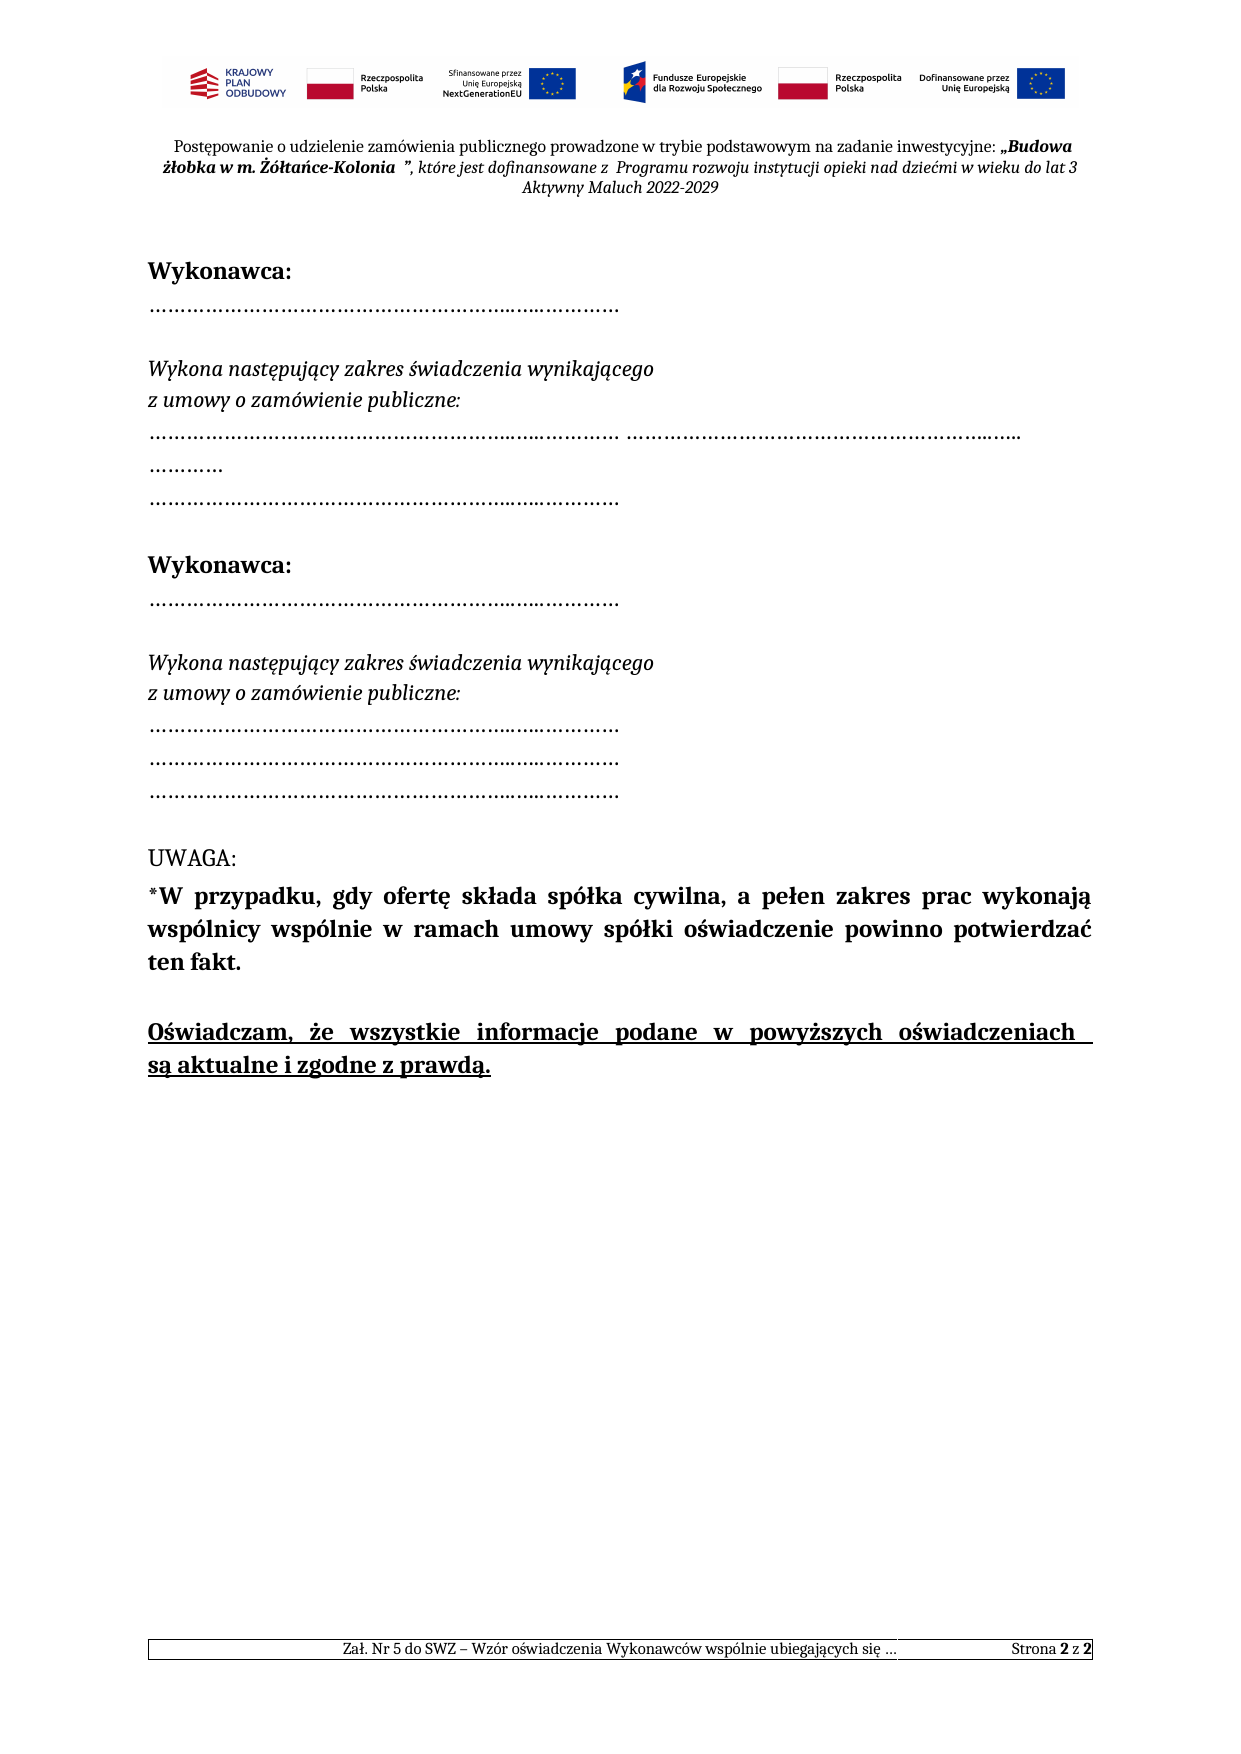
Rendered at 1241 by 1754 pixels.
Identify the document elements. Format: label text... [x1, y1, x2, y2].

text …………………………………………………..…..………… [148, 743, 651, 772]
text …………………………………………………..…..………… …………………………………………………..…..………… [148, 417, 1093, 478]
text Oświadczam, że wszystkie informacje podane w powyższych oświadczeniach są aktualne i zgodne z prawdą. [148, 1044, 1093, 1079]
text …………………………………………………..…..………… [148, 710, 651, 739]
text Wykonawca: [148, 257, 651, 286]
text Wykonawca: [148, 551, 1093, 579]
text Wykona następujący zakres świadczenia wynikającego z umowy o zamówienie publiczne: [148, 356, 1093, 413]
text …………………………………………………..…..………… [148, 776, 651, 805]
picture [161, 56, 1079, 108]
text Oświadczam, że wszystkie informacje podane w powyższych oświadczeniach są aktualne i zgodne z prawdą. [148, 1018, 1093, 1042]
text …………………………………………………..…..………… [148, 290, 651, 319]
text …………………………………………………..…..………… [148, 584, 651, 612]
text Wykona następujący zakres świadczenia wynikającego z umowy o zamówienie publiczne: [148, 650, 1093, 706]
text …………………………………………………..…..………… [148, 483, 1093, 511]
text UWAGA: [148, 844, 1093, 873]
text *W przypadku, gdy ofertę składa spółka cywilna, a pełen zakres prac wykonają wspólnicy wspólnie w ramach umowy spółki oświadczenie powinno potwierdzać ten fakt. [148, 882, 1093, 976]
